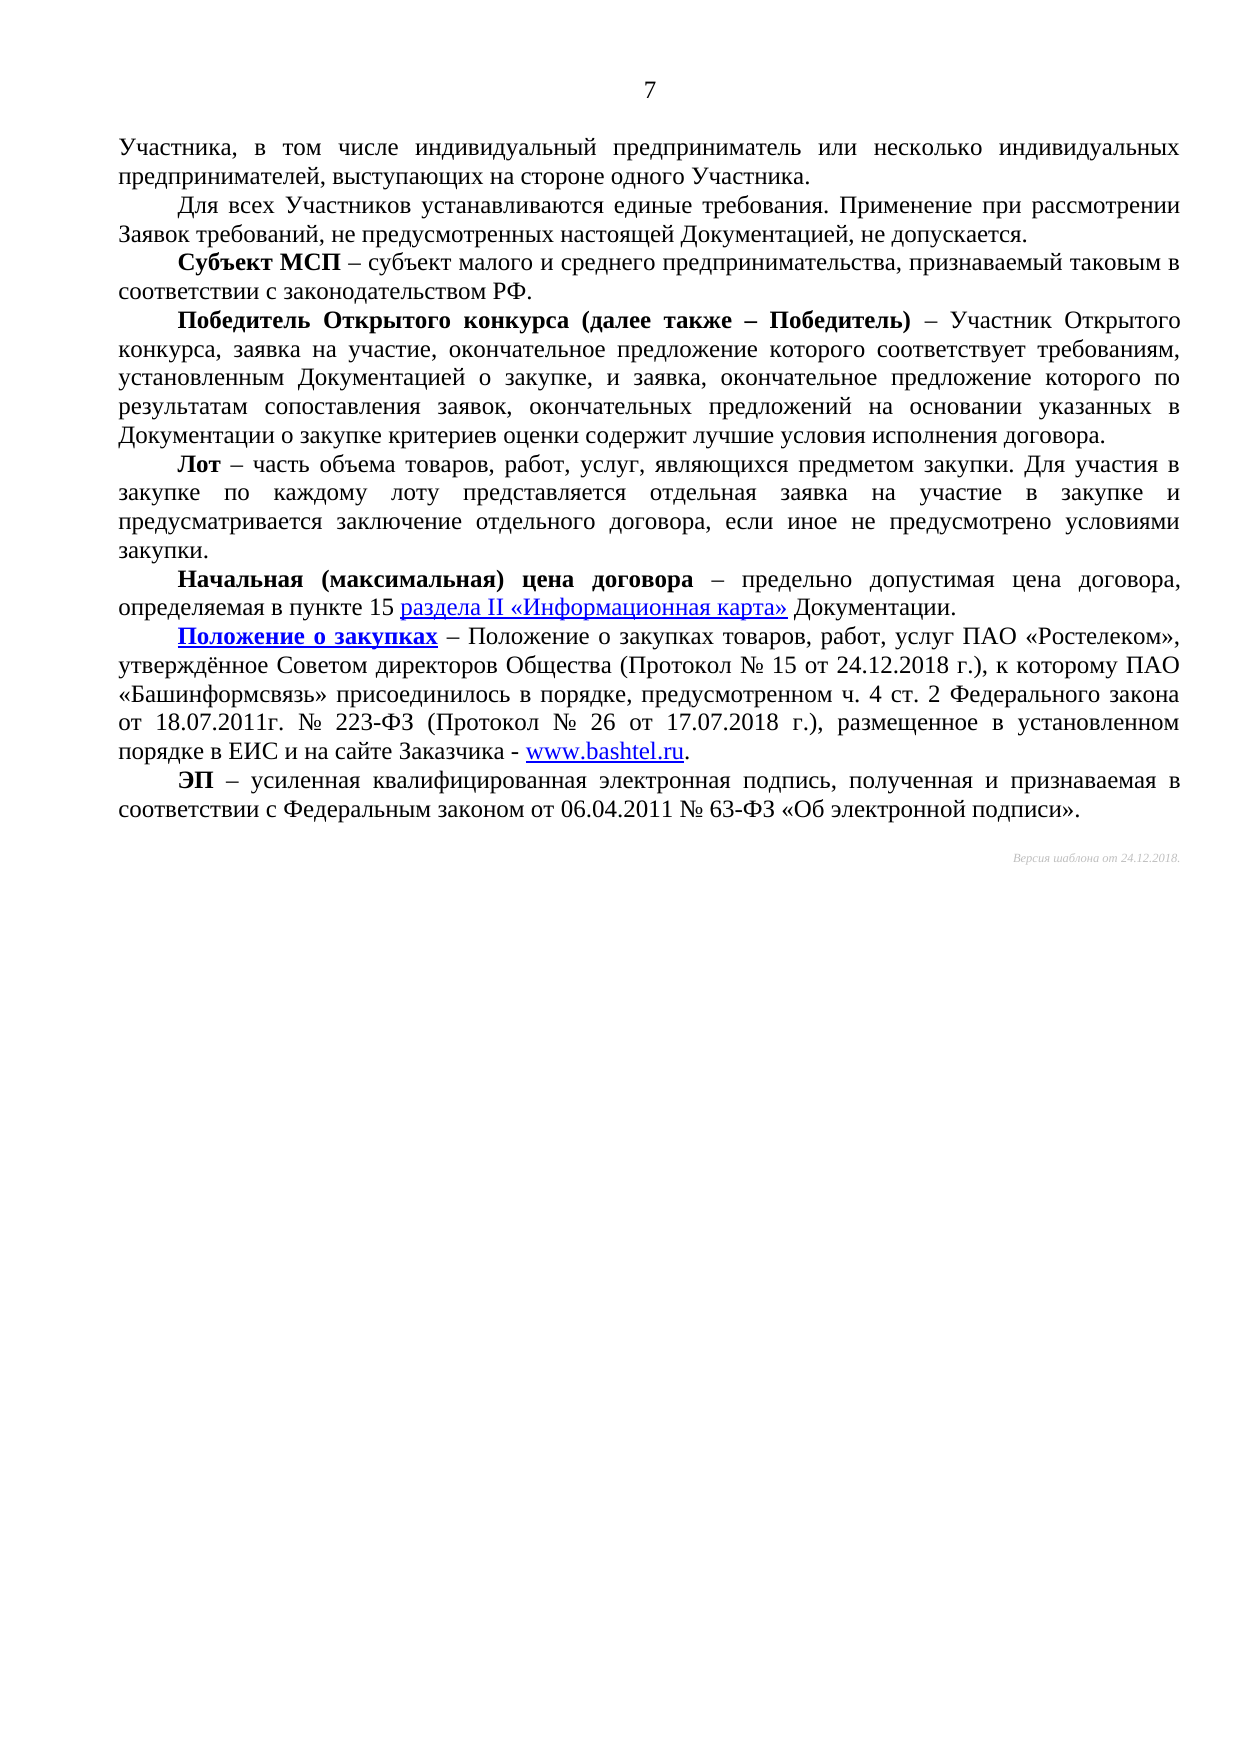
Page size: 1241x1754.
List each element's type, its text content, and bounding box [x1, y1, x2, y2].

text ЭП – усиленная квалифицированная электронная подпись, полученная и признаваемая в соответствии с Федеральным законом от 06.04.2011 № 63-ФЗ «Об электронной подписи». [118, 765, 1181, 822]
text Лот – часть объема товаров, работ, услуг, являющихся предметом закупки. Для участия в закупке по каждому лоту представляется отдельная заявка на участие в закупке и предусматривается заключение отдельного договора, если иное не предусмотрено условиями закупки. [118, 449, 1181, 564]
text Версия шаблона от . [118, 851, 1181, 865]
text Положение о закупках – Положение о закупках товаров, работ, услуг ПАО «Ростелеком», утверждённое Советом директоров Общества (Протокол № 15 от 24.12.2018 г.), к которому ПАО «Башинформсвязь» присоединилось в порядке, предусмотренном ч. 4 ст. 2 Федерального закона от 18.07.2011г. № 223-ФЗ (Протокол № 26 от 17.07.2018 г.), размещенное в установленном порядке в ЕИС и на сайте Заказчика - www.bashtel.ru. [118, 621, 1181, 765]
text Победитель Открытого конкурса (далее также – Победитель) – Участник Открытого конкурса, заявка на участие, окончательное предложение которого соответствует требованиям, установленным Документацией о закупке, и заявка, окончательное предложение которого по результатам сопоставления заявок, окончательных предложений на основании указанных в Документации о закупке критериев оценки содержит лучшие условия исполнения договора. [118, 305, 1181, 449]
text Субъект МСП – субъект малого и среднего предпринимательства, признаваемый таковым в соответствии с законодательством РФ. [118, 247, 1181, 305]
text Для всех Участников устанавливаются единые требования. Применение при рассмотрении Заявок требований, не предусмотренных настоящей Документацией, не допускается. [118, 190, 1181, 247]
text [118, 132, 1181, 190]
text Начальная (максимальная) цена договора – предельно допустимая цена договора, определяемая в пункте 15 раздела II «Информационная карта» Документации. [118, 564, 1181, 621]
